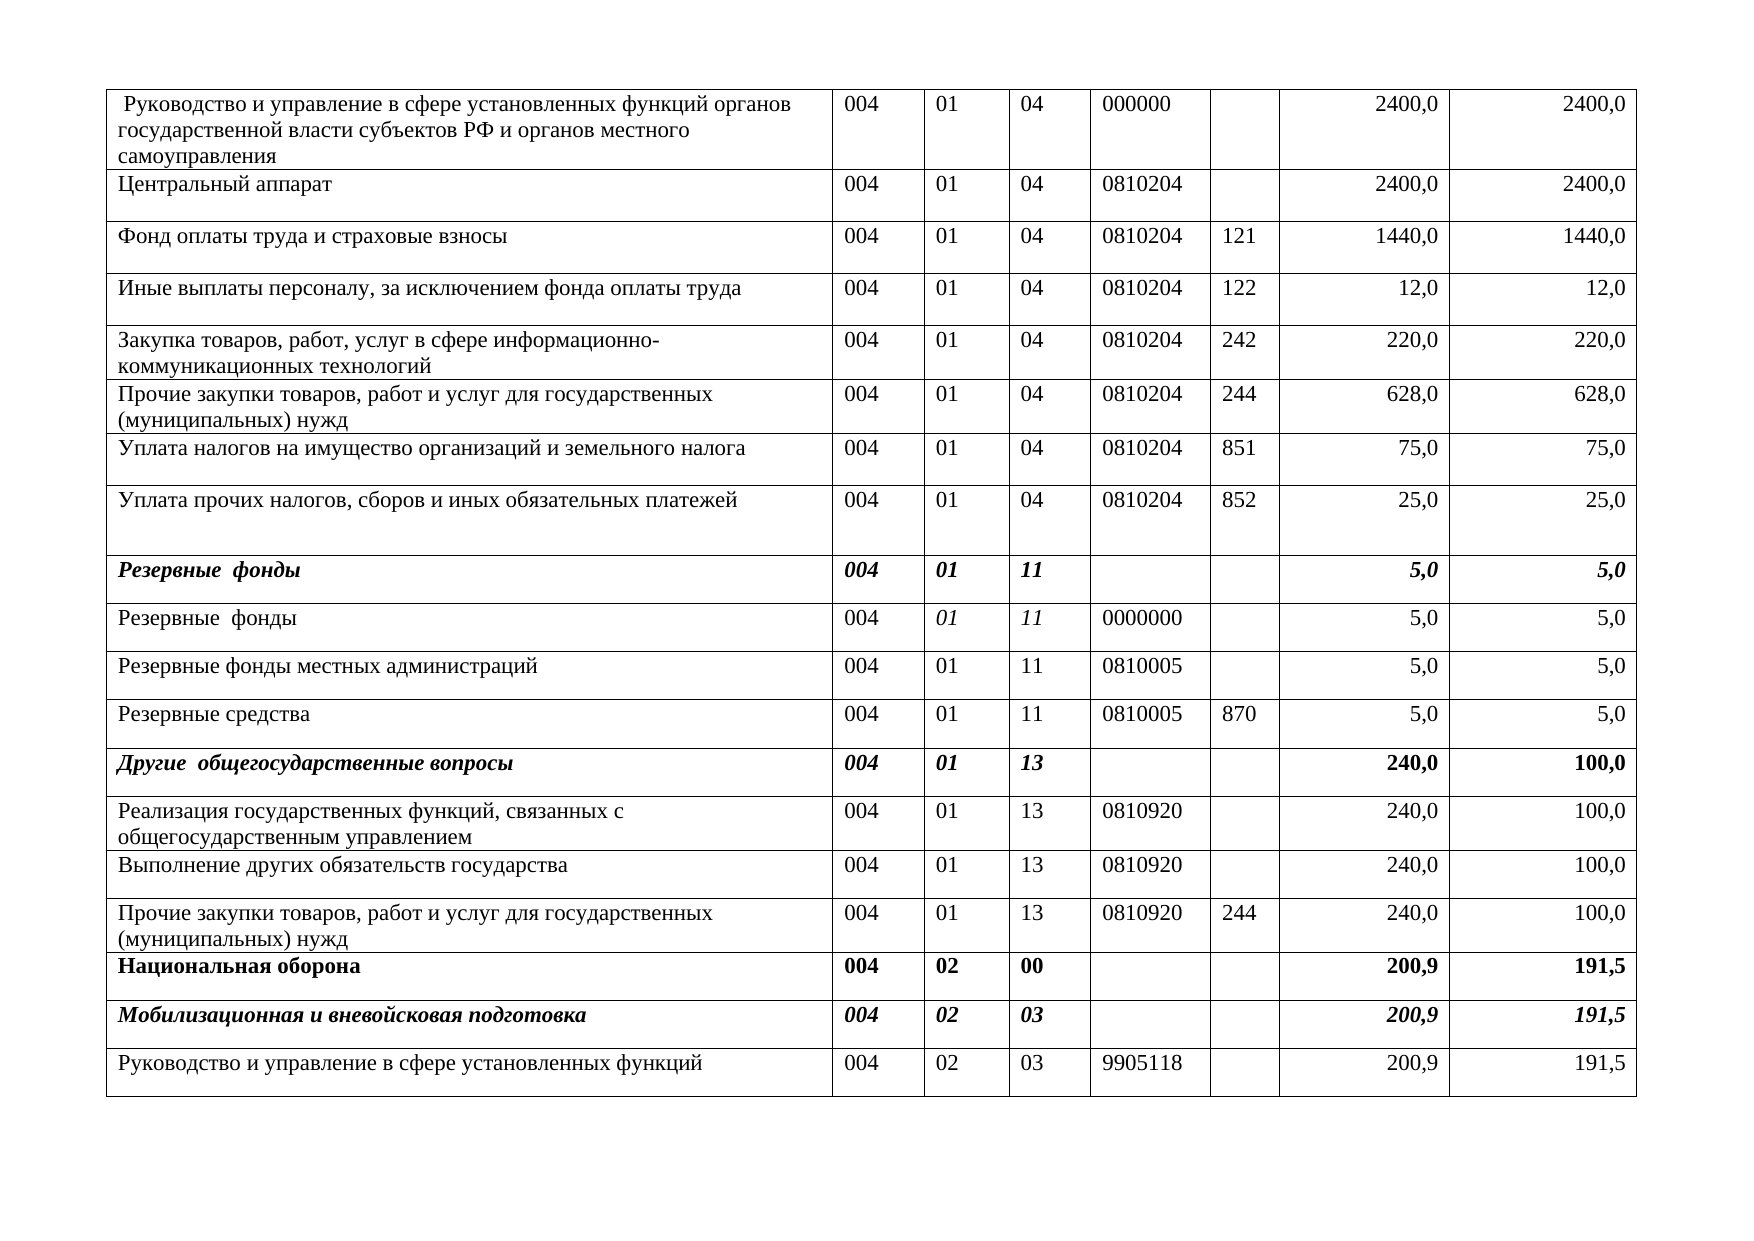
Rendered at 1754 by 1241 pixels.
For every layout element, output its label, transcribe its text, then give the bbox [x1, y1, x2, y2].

table_cell 12,0 [1280, 274, 1449, 325]
table_cell [1211, 797, 1279, 849]
table_cell [1211, 652, 1279, 699]
table_cell Реализация государственных функций, связанных с общегосударственным управлением [107, 797, 832, 849]
table_cell Прочие закупки товаров, работ и услуг для государственных (муниципальных) нужд [107, 380, 832, 432]
table_cell 5,0 [1280, 700, 1449, 748]
table_cell 2400,0 [1450, 170, 1636, 221]
table_cell [1211, 170, 1279, 221]
table_cell 04 [1010, 90, 1090, 169]
table_cell 02 [925, 953, 1009, 1000]
table_cell 242 [1211, 326, 1279, 379]
table_cell 200,9 [1280, 1001, 1449, 1048]
table_cell 004 [833, 652, 924, 699]
table_cell 122 [1211, 274, 1279, 325]
table_cell 04 [1010, 170, 1090, 221]
table_cell Резервные средства [107, 700, 832, 748]
table_cell 00 [1010, 953, 1090, 1000]
table_cell 0810204 [1091, 326, 1210, 379]
table_cell 240,0 [1280, 899, 1449, 952]
table_cell 11 [1010, 604, 1090, 651]
table_cell 244 [1211, 380, 1279, 432]
table_cell 25,0 [1280, 486, 1449, 555]
table_cell 240,0 [1280, 749, 1449, 796]
table_cell Выполнение других обязательств государства [107, 851, 832, 898]
table_cell [1211, 1049, 1279, 1096]
table_cell 100,0 [1450, 749, 1636, 796]
table_cell 200,9 [1280, 1049, 1449, 1096]
table_cell 01 [925, 170, 1009, 221]
table_cell 851 [1211, 434, 1279, 484]
table_cell 240,0 [1280, 797, 1449, 849]
table_cell [1211, 90, 1279, 169]
table_cell 11 [1010, 556, 1090, 603]
table_cell 0000000 [1091, 604, 1210, 651]
table_cell 0810005 [1091, 652, 1210, 699]
table_cell 004 [833, 604, 924, 651]
table_cell 1440,0 [1450, 222, 1636, 273]
table_cell Уплата прочих налогов, сборов и иных обязательных платежей [107, 486, 832, 555]
table_cell 0810204 [1091, 434, 1210, 484]
table_cell 2400,0 [1450, 90, 1636, 169]
table_cell 0810920 [1091, 797, 1210, 849]
table_cell 02 [925, 1001, 1009, 1048]
table_cell 004 [833, 1049, 924, 1096]
table_cell 75,0 [1280, 434, 1449, 484]
table_cell 04 [1010, 434, 1090, 484]
table_cell 200,9 [1280, 953, 1449, 1000]
table_cell 5,0 [1280, 604, 1449, 651]
table_cell 100,0 [1450, 797, 1636, 849]
table_cell Руководство и управление в сфере установленных функций органов государственной власти субъектов РФ и органов местного самоуправления [107, 90, 832, 169]
table_cell 004 [833, 170, 924, 221]
table_cell 004 [833, 90, 924, 169]
table_cell [1211, 604, 1279, 651]
table_cell 01 [925, 556, 1009, 603]
table_cell [1211, 749, 1279, 796]
table_cell 121 [1211, 222, 1279, 273]
table_cell 628,0 [1450, 380, 1636, 432]
table_cell 004 [833, 851, 924, 898]
table_cell 2400,0 [1280, 90, 1449, 169]
table_cell Иные выплаты персоналу, за исключением фонда оплаты труда [107, 274, 832, 325]
table_cell 01 [925, 486, 1009, 555]
table_cell 240,0 [1280, 851, 1449, 898]
table_cell 02 [925, 1049, 1009, 1096]
table_cell 004 [833, 953, 924, 1000]
table_cell 5,0 [1450, 652, 1636, 699]
table_cell 004 [833, 434, 924, 484]
table_cell 5,0 [1450, 700, 1636, 748]
table_cell 13 [1010, 797, 1090, 849]
table_cell Фонд оплаты труда и страховые взносы [107, 222, 832, 273]
table_cell 04 [1010, 326, 1090, 379]
table_cell 04 [1010, 486, 1090, 555]
table_cell 628,0 [1280, 380, 1449, 432]
table_cell 0810920 [1091, 899, 1210, 952]
table_cell 01 [925, 851, 1009, 898]
table_cell 1440,0 [1280, 222, 1449, 273]
table_cell Прочие закупки товаров, работ и услуг для государственных (муниципальных) нужд [107, 899, 832, 952]
table_cell [1211, 1001, 1279, 1048]
table_cell Центральный аппарат [107, 170, 832, 221]
table_cell 0810204 [1091, 380, 1210, 432]
table_cell 01 [925, 434, 1009, 484]
table_cell 004 [833, 326, 924, 379]
table_cell 0810204 [1091, 274, 1210, 325]
table_cell 0810204 [1091, 222, 1210, 273]
table_cell 0810005 [1091, 700, 1210, 748]
table_cell 75,0 [1450, 434, 1636, 484]
table_cell 220,0 [1280, 326, 1449, 379]
table_cell 004 [833, 700, 924, 748]
table_cell 11 [1010, 700, 1090, 748]
table_cell 0810204 [1091, 486, 1210, 555]
table_cell Резервные фонды [107, 556, 832, 603]
table_cell [1211, 556, 1279, 603]
table_cell 01 [925, 749, 1009, 796]
table_cell 5,0 [1450, 604, 1636, 651]
table_cell [1091, 1001, 1210, 1048]
table_cell 11 [1010, 652, 1090, 699]
table_cell 03 [1010, 1049, 1090, 1096]
table_cell 004 [833, 1001, 924, 1048]
table_cell 01 [925, 380, 1009, 432]
table_cell Резервные фонды [107, 604, 832, 651]
table_cell Мобилизационная и вневойсковая подготовка [107, 1001, 832, 1048]
table_cell 04 [1010, 274, 1090, 325]
table_cell 9905118 [1091, 1049, 1210, 1096]
table_cell 01 [925, 700, 1009, 748]
table_cell 004 [833, 797, 924, 849]
table_cell 01 [925, 652, 1009, 699]
table_cell 244 [1211, 899, 1279, 952]
table_cell 5,0 [1450, 556, 1636, 603]
table_cell Закупка товаров, работ, услуг в сфере информационно-коммуникационных технологий [107, 326, 832, 379]
table_cell 000000 [1091, 90, 1210, 169]
table_cell Руководство и управление в сфере установленных функций [107, 1049, 832, 1096]
table_cell 004 [833, 380, 924, 432]
table_cell 004 [833, 486, 924, 555]
table_cell 04 [1010, 380, 1090, 432]
table_cell 852 [1211, 486, 1279, 555]
table_cell 004 [833, 749, 924, 796]
table_cell Резервные фонды местных администраций [107, 652, 832, 699]
table_cell 5,0 [1280, 556, 1449, 603]
table_cell 100,0 [1450, 899, 1636, 952]
table_cell [1091, 749, 1210, 796]
table_cell 5,0 [1280, 652, 1449, 699]
table_cell 191,5 [1450, 1049, 1636, 1096]
table_cell 004 [833, 556, 924, 603]
table_cell 01 [925, 899, 1009, 952]
table_cell 01 [925, 222, 1009, 273]
table_cell 25,0 [1450, 486, 1636, 555]
table_cell 191,5 [1450, 1001, 1636, 1048]
table_cell Национальная оборона [107, 953, 832, 1000]
table_cell 0810920 [1091, 851, 1210, 898]
table_cell 13 [1010, 851, 1090, 898]
table_cell 191,5 [1450, 953, 1636, 1000]
table_cell [1091, 953, 1210, 1000]
table_cell 01 [925, 797, 1009, 849]
table_cell 220,0 [1450, 326, 1636, 379]
table_cell 004 [833, 222, 924, 273]
table_cell 12,0 [1450, 274, 1636, 325]
table_cell 13 [1010, 899, 1090, 952]
table_cell 01 [925, 326, 1009, 379]
table_cell 870 [1211, 700, 1279, 748]
table_cell 0810204 [1091, 170, 1210, 221]
table_cell 100,0 [1450, 851, 1636, 898]
table_cell 004 [833, 274, 924, 325]
table_cell 004 [833, 899, 924, 952]
table_cell 01 [925, 274, 1009, 325]
table_cell 04 [1010, 222, 1090, 273]
table_cell 01 [925, 604, 1009, 651]
table_cell 01 [925, 90, 1009, 169]
table_cell [1211, 953, 1279, 1000]
table_cell [1091, 556, 1210, 603]
table_cell 2400,0 [1280, 170, 1449, 221]
table_cell Уплата налогов на имущество организаций и земельного налога [107, 434, 832, 484]
table_cell [1211, 851, 1279, 898]
table_cell Другие общегосударственные вопросы [107, 749, 832, 796]
table_cell 13 [1010, 749, 1090, 796]
table_cell 03 [1010, 1001, 1090, 1048]
